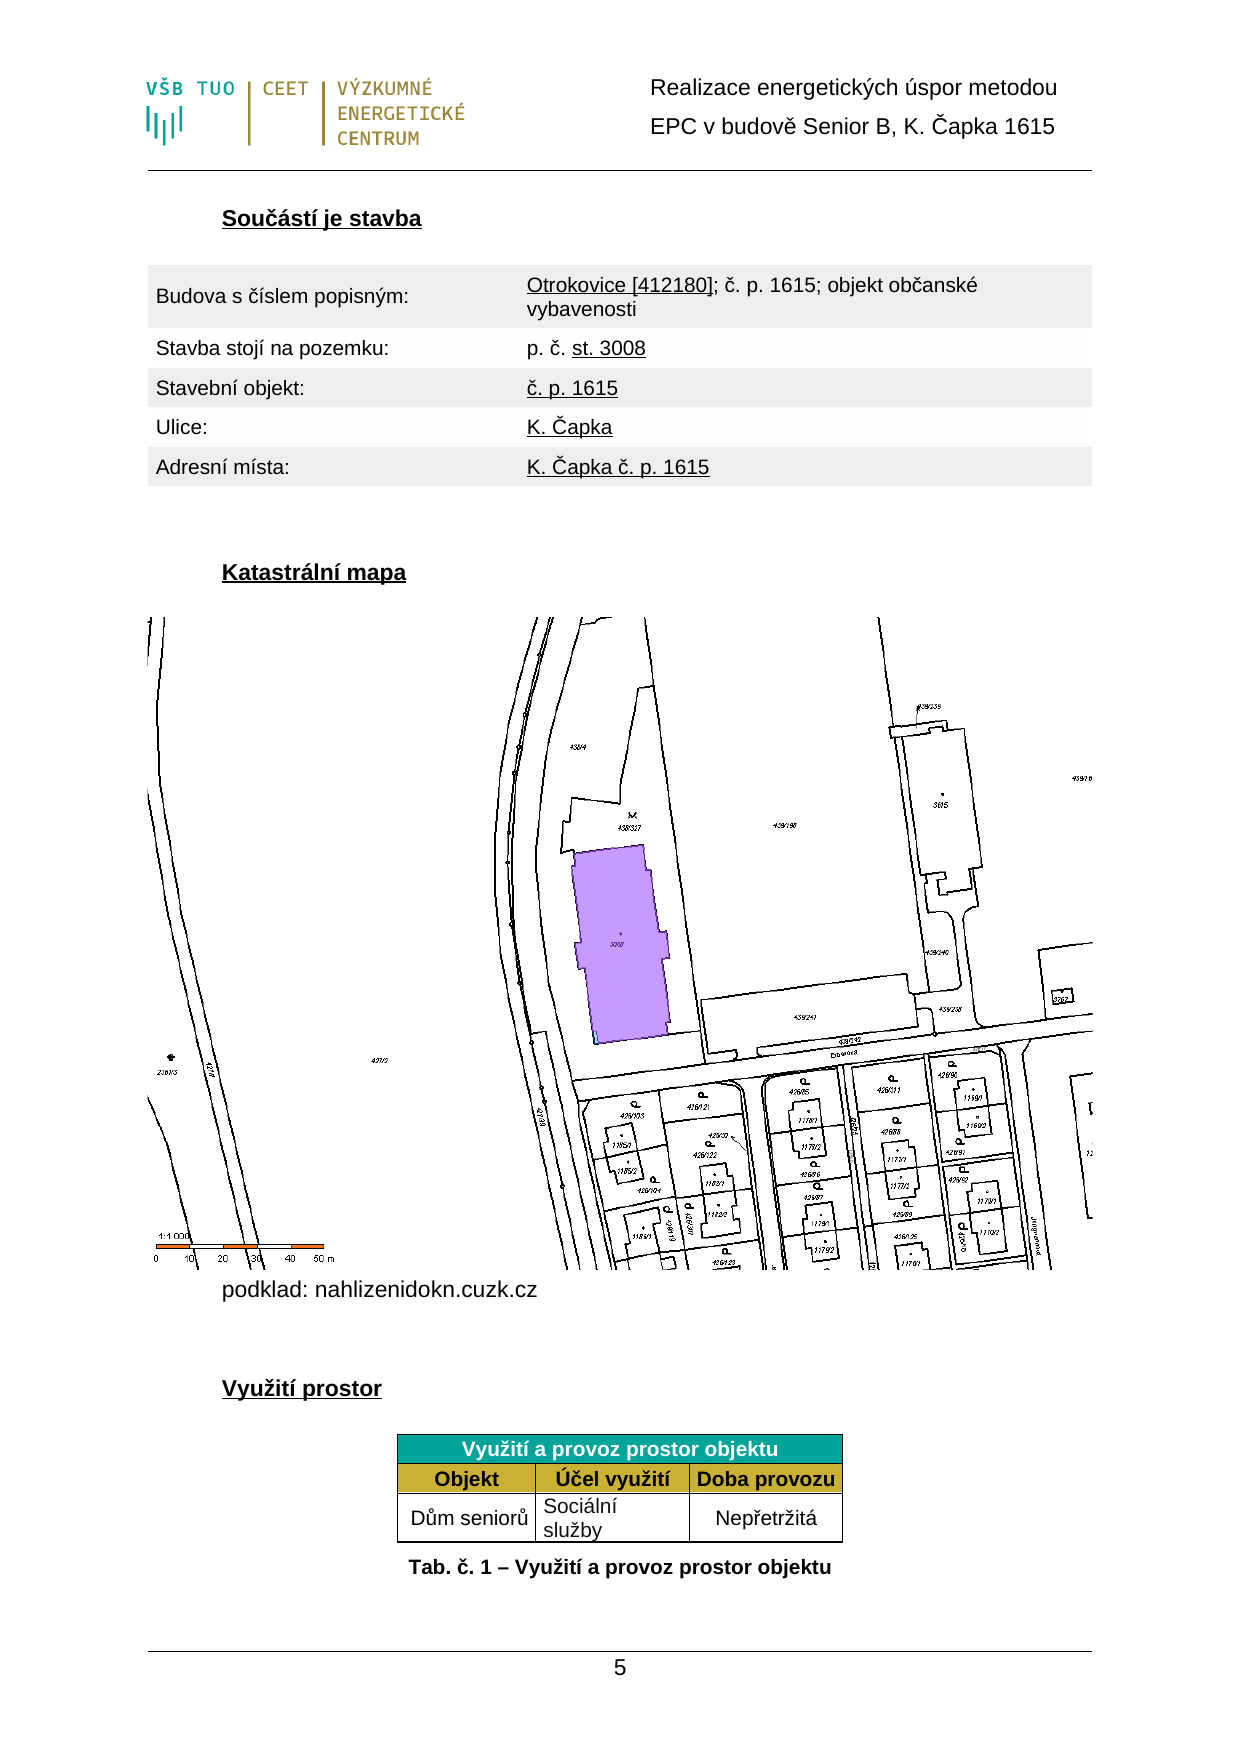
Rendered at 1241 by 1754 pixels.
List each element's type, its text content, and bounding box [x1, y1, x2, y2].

table_cell Objekt [398, 1464, 535, 1492]
table_cell K. Čapka [519, 407, 1092, 447]
table_cell p. č. st. 3008 [519, 328, 1092, 368]
table_cell č. p. 1615 [519, 368, 1092, 407]
table_cell Sociální služby [536, 1494, 689, 1541]
table_header Otrokovice [412180]; č. p. 1615; objekt občanské vybavenosti [519, 265, 1092, 328]
text Katastrální mapa [148, 552, 1092, 585]
table_cell Nepřetržitá [690, 1494, 842, 1541]
table_cell Doba provozu [690, 1464, 842, 1492]
picture [128, 73, 489, 163]
text Součástí je stavba [148, 199, 1092, 232]
table_cell Stavební objekt: [148, 368, 519, 407]
table_cell Dům seniorů [398, 1494, 535, 1541]
table_cell K. Čapka č. p. 1615 [519, 447, 1092, 486]
table_cell Stavba stojí na pozemku: [148, 328, 519, 368]
table_cell Účel využití [536, 1464, 689, 1492]
text Využití prostor [148, 1368, 1092, 1401]
text podklad: nahlizenidokn.cuzk.cz [148, 1270, 1092, 1303]
text Tab. č. 1 – Využití a provoz prostor objektu [148, 1555, 1092, 1579]
table_cell Adresní místa: [148, 447, 519, 486]
table_header Využití a provoz prostor objektu [398, 1435, 842, 1463]
table_cell Ulice: [148, 407, 519, 447]
picture [147, 617, 1093, 1270]
table_header Budova s číslem popisným: [148, 265, 519, 328]
